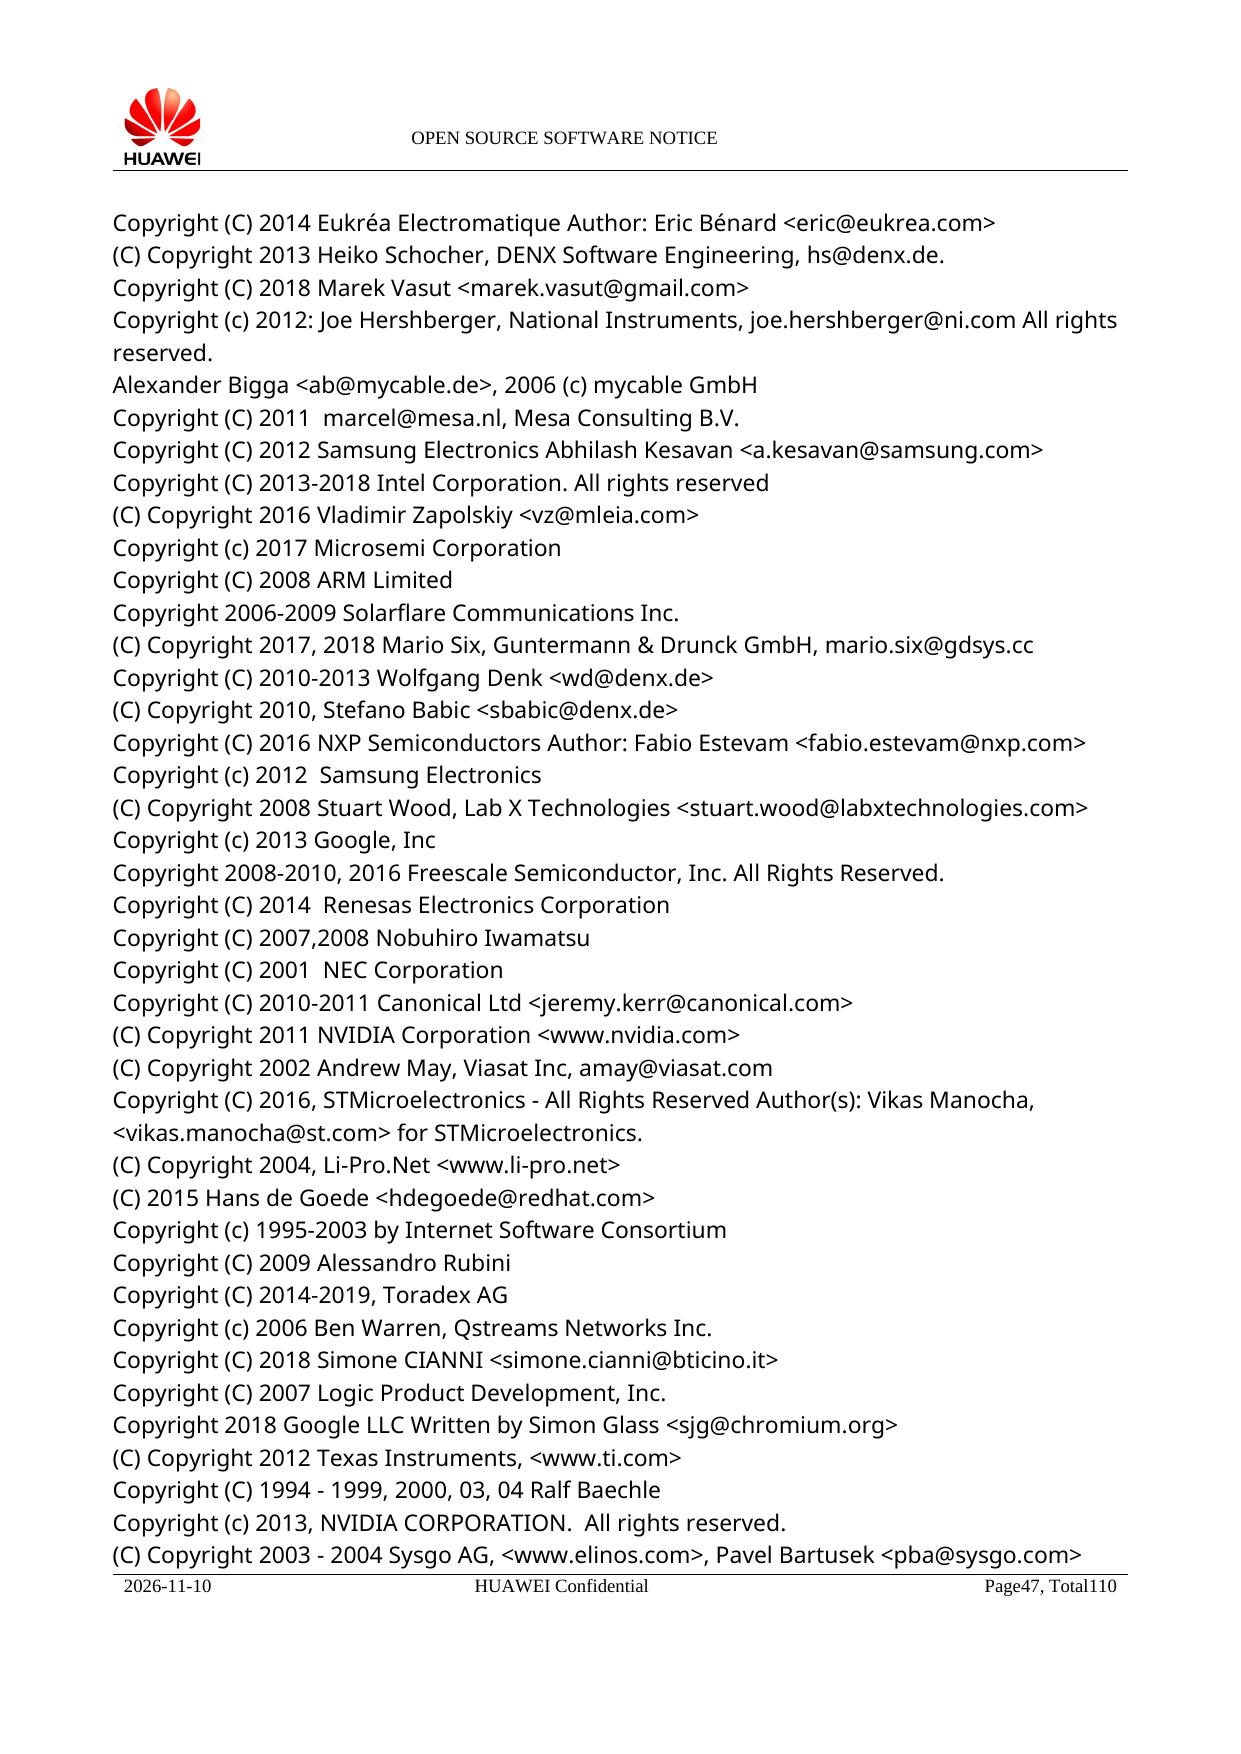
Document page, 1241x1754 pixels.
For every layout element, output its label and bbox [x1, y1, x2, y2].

picture [124, 88, 201, 165]
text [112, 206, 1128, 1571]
